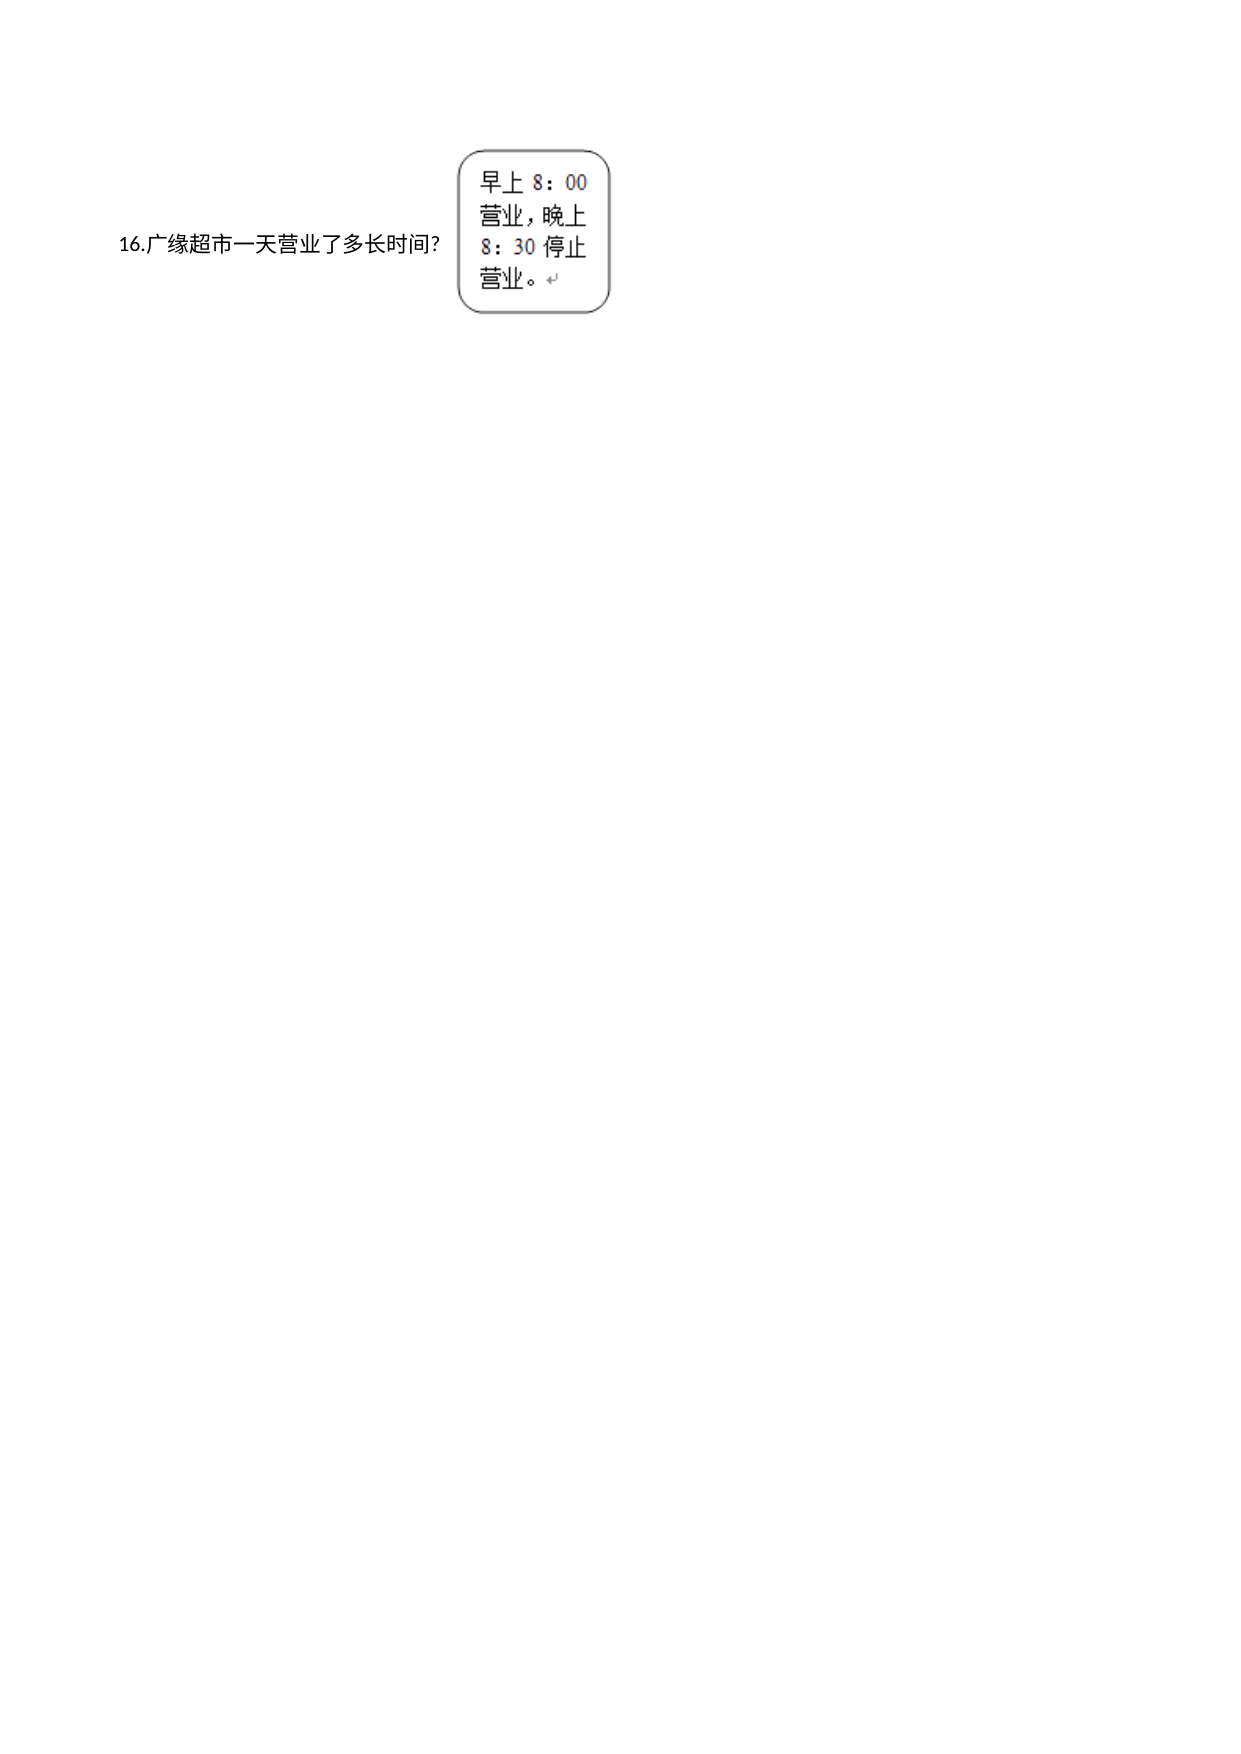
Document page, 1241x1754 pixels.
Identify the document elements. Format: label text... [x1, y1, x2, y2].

picture [440, 129, 641, 330]
text 16.广缘超市一天营业了多长时间? [118, 129, 1122, 357]
